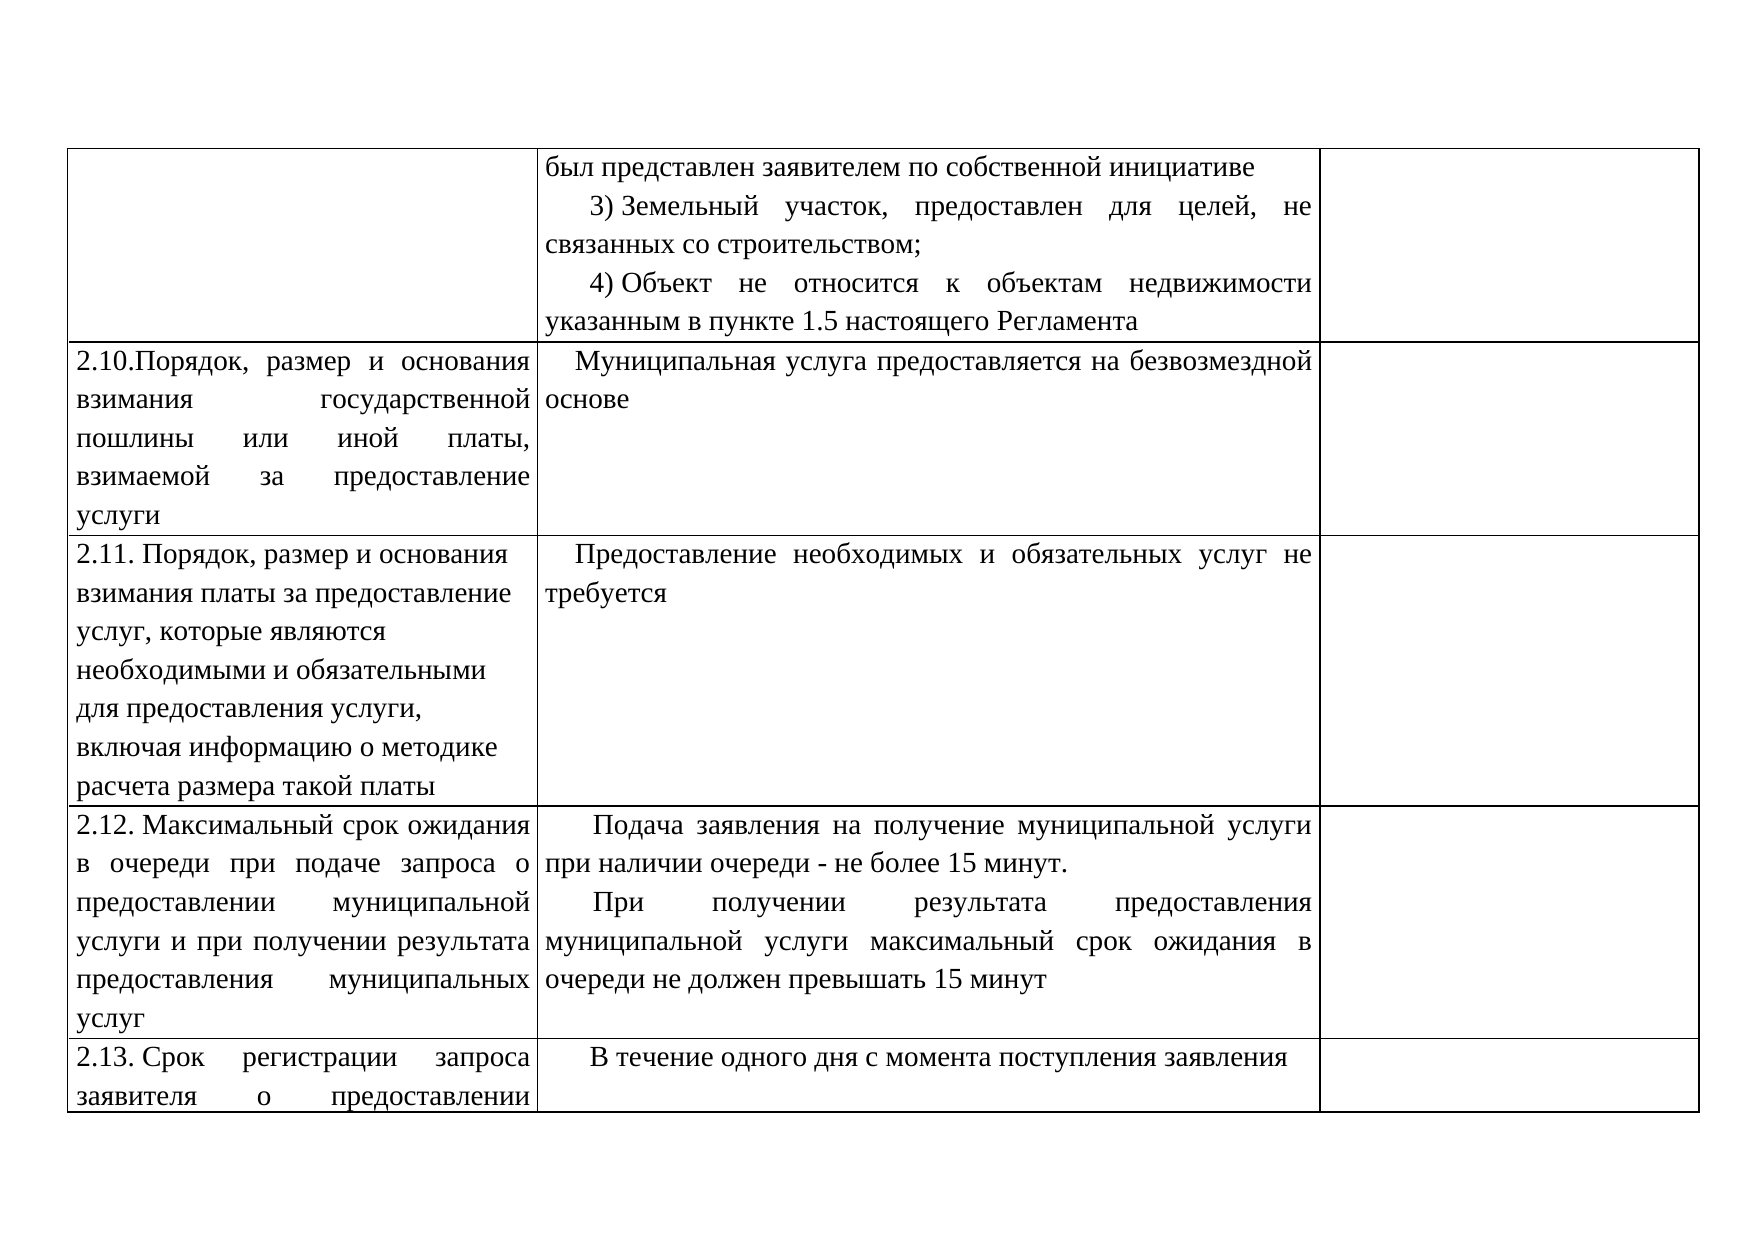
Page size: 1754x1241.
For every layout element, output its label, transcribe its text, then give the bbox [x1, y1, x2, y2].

table_cell [1321, 807, 1698, 1037]
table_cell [538, 1039, 1319, 1111]
table_cell [1321, 1039, 1698, 1111]
table_cell Муниципальная услуга предоставляется на безвозмездной основе [538, 343, 1319, 535]
table_cell [1321, 536, 1698, 805]
table_cell 2.10.Порядок, размер и основания взимания государственной пошлины или иной платы, взимаемой за предоставление услуги [68, 342, 537, 535]
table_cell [538, 149, 1319, 341]
table_cell 2.11. Порядок, размер и основания взимания платы за предоставление услуг, которые являются необходимыми и обязательными для предоставления услуги, включая информацию о методике расчета размера такой платы [68, 536, 537, 805]
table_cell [68, 1039, 537, 1111]
table_cell [1321, 149, 1698, 341]
table_cell [1321, 343, 1698, 535]
table_cell Предоставление необходимых и обязательных услуг не требуется [538, 536, 1319, 805]
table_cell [68, 149, 537, 341]
table_cell Подача заявления на получение муниципальной услуги при наличии очереди - не более 15 минут. При получении результата предоставления муниципальной услуги максимальный срок ожидания в очереди не должен превышать 15 минут [538, 807, 1319, 1037]
table_cell 2.12. Максимальный срок ожидания в очереди при подаче запроса о предоставлении муниципальной услуги и при получении результата предоставления муниципальных услуг [68, 806, 537, 1037]
